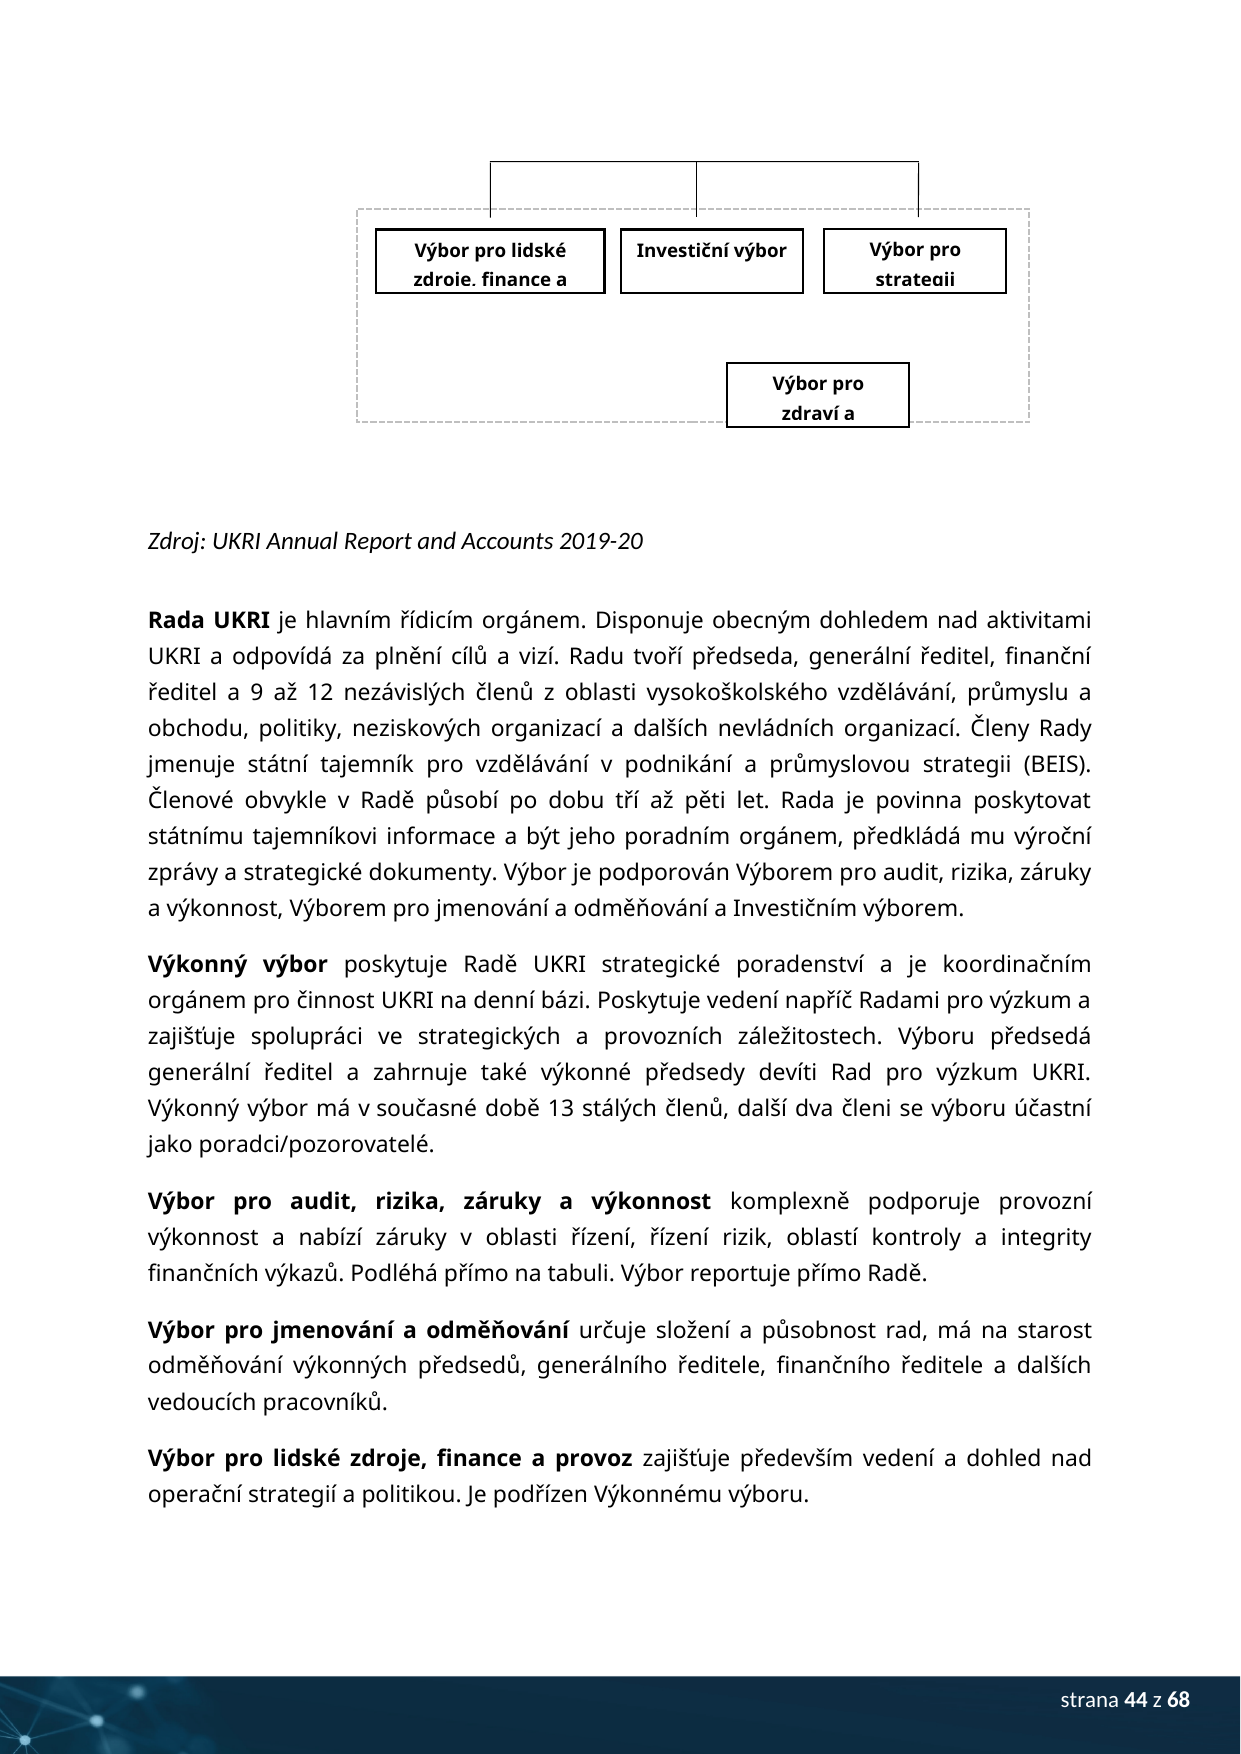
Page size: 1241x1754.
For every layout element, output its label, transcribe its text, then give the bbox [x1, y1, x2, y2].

text Výkonný výbor poskytuje Radě UKRI strategické poradenství a je koordinačním orgánem pro činnost UKRI na denní bázi. Poskytuje vedení napříč Radami pro výzkum a zajišťuje spolupráci ve strategických a provozních záležitostech. Výboru předsedá generální ředitel a zahrnuje také výkonné předsedy devíti Rad pro výzkum UKRI. Výkonný výbor má v současné době 13 stálých členů, další dva členi se výboru účastní jako poradci/pozorovatelé. [148, 948, 1093, 1159]
text Zdroj: UKRI Annual Report and Accounts 2019-20 [148, 525, 1093, 555]
text Rada UKRI je hlavním řídicím orgánem. Disponuje obecným dohledem nad aktivitami UKRI a odpovídá za plnění cílů a vizí. Radu tvoří předseda, generální ředitel, finanční ředitel a 9 až 12 nezávislých členů z oblasti vysokoškolského vzdělávání, průmyslu a obchodu, politiky, neziskových organizací a dalších nevládních organizací. Členy Rady jmenuje státní tajemník pro vzdělávání v podnikání a průmyslovou strategii (BEIS). Členové obvykle v Radě působí po dobu tří až pěti let. Rada je povinna poskytovat státnímu tajemníkovi informace a být jeho poradním orgánem, předkládá mu výroční zprávy a strategické dokumenty. Výbor je podporován Výborem pro audit, rizika, záruky a výkonnost, Výborem pro jmenování a odměňování a Investičním výborem. [148, 604, 1093, 923]
text Výbor pro jmenování a odměňování určuje složení a působnost rad, má na starost odměňování výkonných předsedů, generálního ředitele, finančního ředitele a dalších vedoucích pracovníků. [148, 1313, 1093, 1417]
picture [0, 1643, 1241, 1754]
text Výbor pro lidské zdroje, finance a provoz zajišťuje především vedení a dohled nad operační strategií a politikou. Je podřízen Výkonnému výboru. [148, 1442, 1093, 1509]
text Výbor pro audit, rizika, záruky a výkonnost komplexně podporuje provozní výkonnost a nabízí záruky v oblasti řízení, řízení rizik, oblastí kontroly a integrity finančních výkazů. Podléhá přímo na tabuli. Výbor reportuje přímo Radě. [148, 1185, 1093, 1288]
